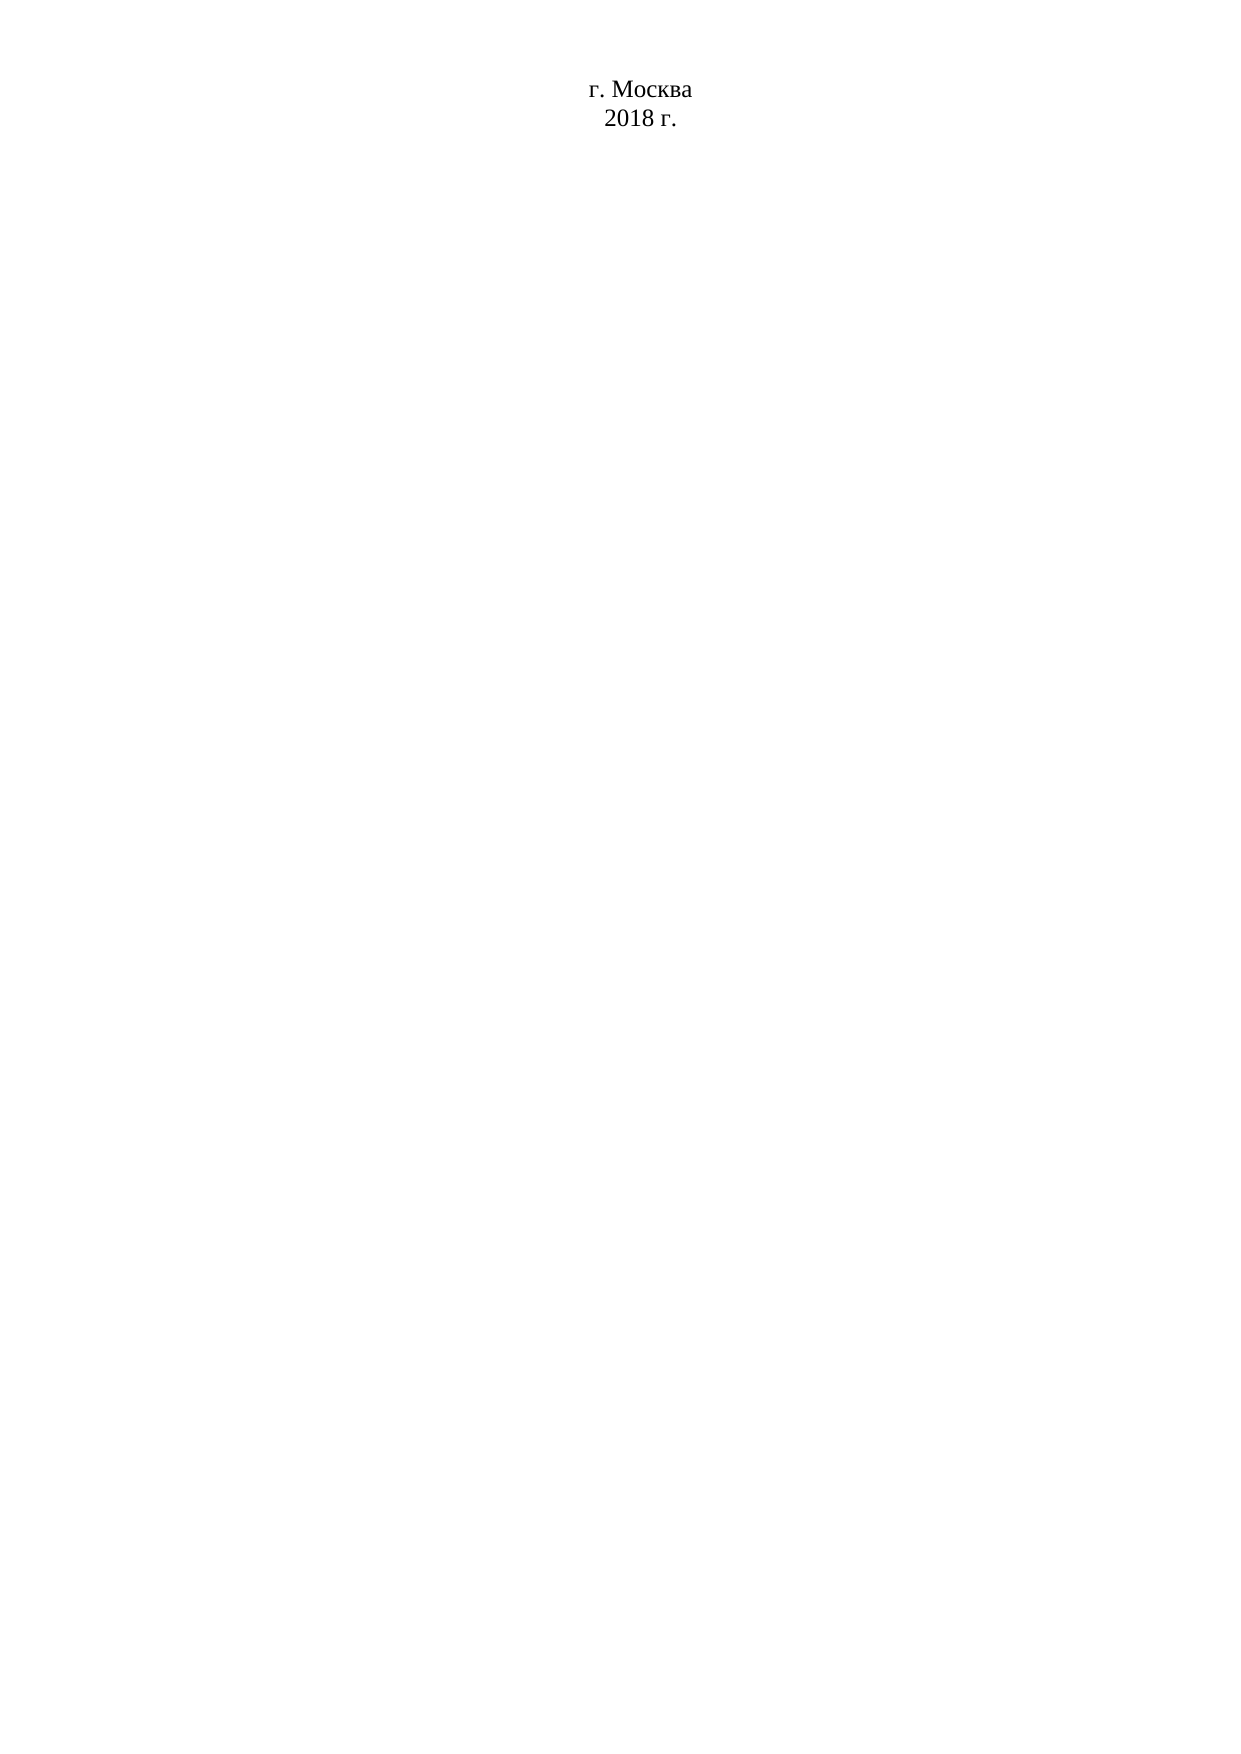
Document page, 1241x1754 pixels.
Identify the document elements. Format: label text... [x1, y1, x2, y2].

text г. Москва 2018 г. [129, 74, 1152, 132]
